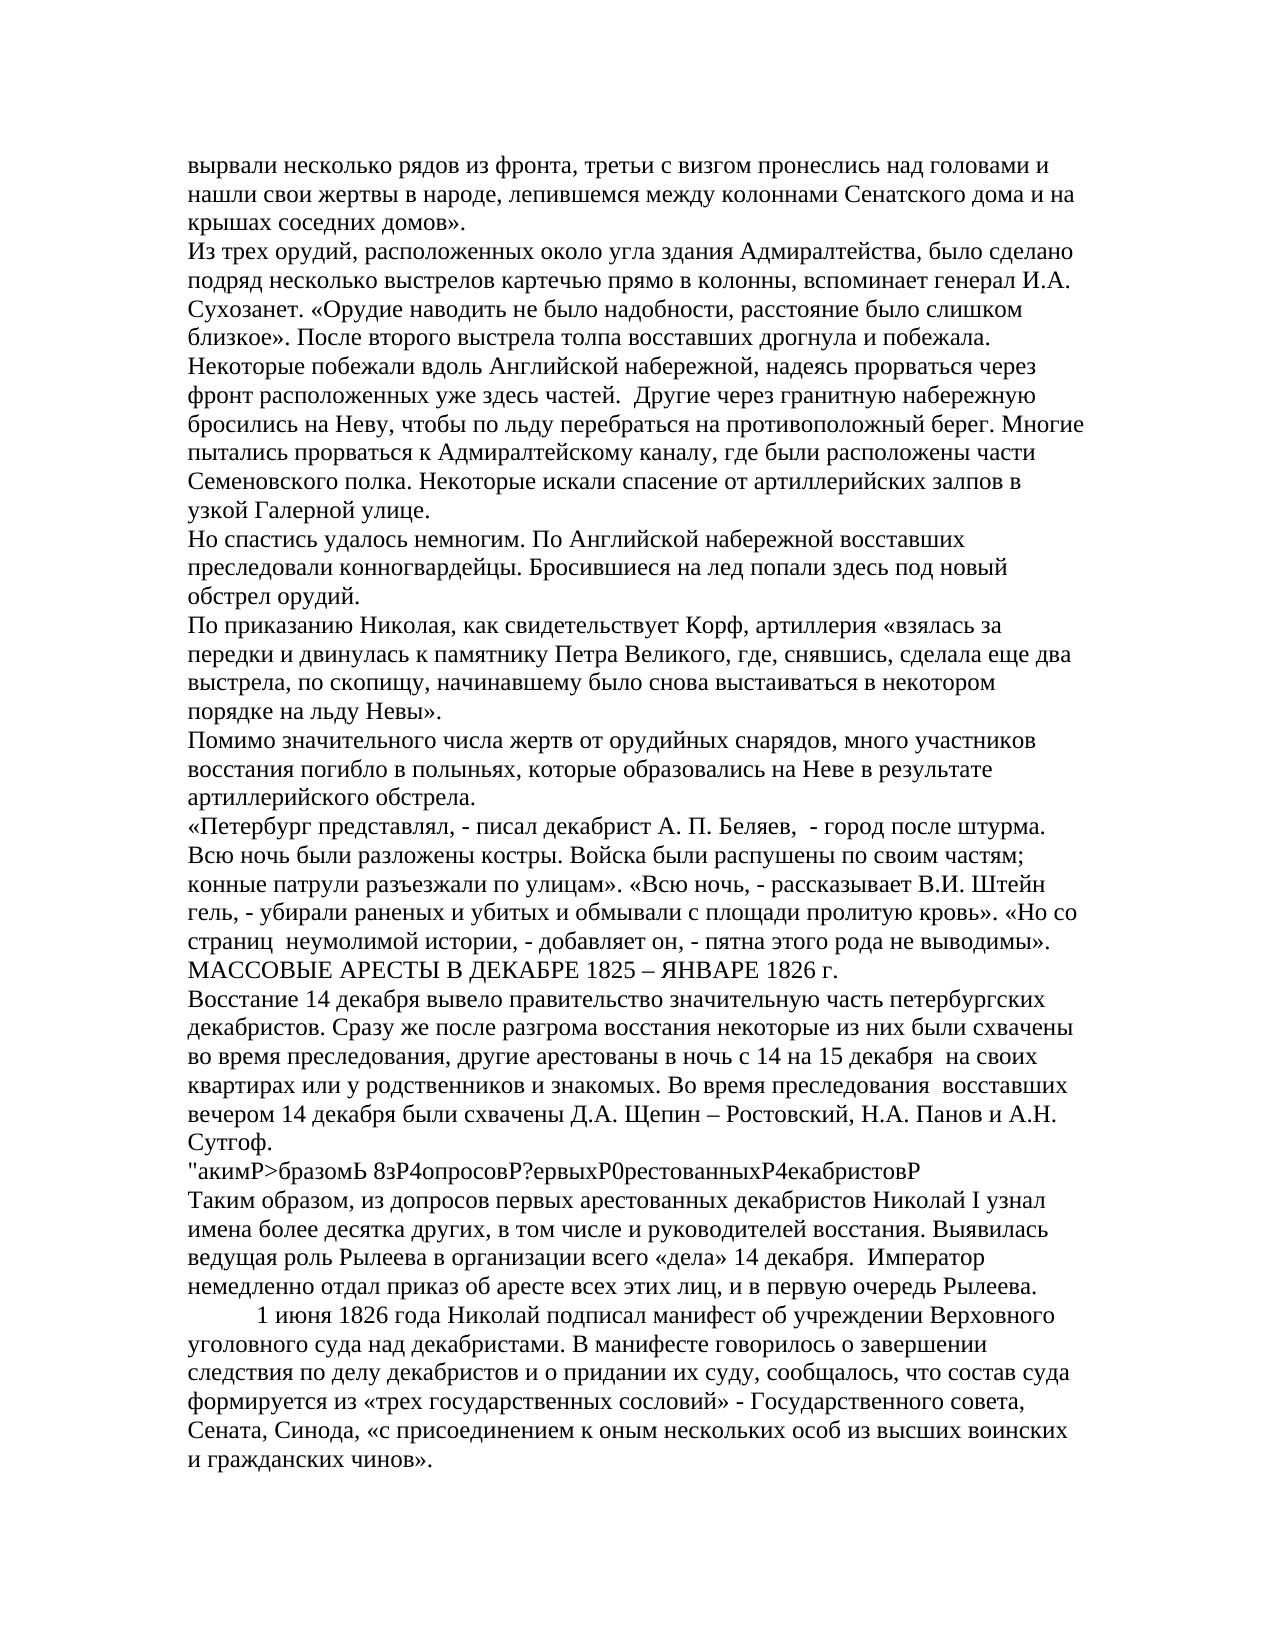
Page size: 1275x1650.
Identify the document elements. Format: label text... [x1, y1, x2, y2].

text "акимР>бразомЬ 8зР4опросовР?ервыхР0рестованныхР4екабристовР [187, 1156, 1087, 1185]
text По приказанию Николая, как свидетельствует Корф, артиллерия «взялась за передки и двинулась к памятнику Петра Великого, где, снявшись, сделала еще два выстрела, по скопищу, начинавшему было снова выстаиваться в некотором порядке на льду Невы». [187, 610, 1087, 725]
text МАССОВЫЕ АРЕСТЫ В ДЕКАБРЕ 1825 – ЯНВАРЕ 1826 г. [187, 955, 1087, 984]
text 1 июня 1826 года Николай подписал манифест об учреждении Верховного уголовного суда над декабристами. В манифесте говорилось о завершении следствия по делу декабристов и о придании их суду, сообщалось, что состав суда формируется из «трех государственных сословий» - Государственного совета, Сената, Синода, «с присоединением к оным нескольких особ из высших воинских и гражданских чинов». [187, 1300, 1087, 1472]
text немедленно отдал приказ об аресте всех этих лиц, и в первую очередь Рылеева. [187, 1271, 1087, 1300]
text Таким образом, из допросов первых арестованных декабристов Николай I узнал имена более десятка других, в том числе и руководителей восстания. Выявилась ведущая роль Рылеева в организации всего «дела» 14 декабря. Император [187, 1185, 1087, 1271]
text «Петербург представлял, - писал декабрист А. П. Беляев, - город после штурма. Всю ночь были разложены костры. Войска были распушены по своим частям; конные патрули разъезжали по улицам». «Всю ночь, - рассказывает В.И. Штейн гель, - убирали раненых и убитых и обмывали с площади пролитую кровь». «Но со страниц неумолимой истории, - добавляет он, - пятна этого рода не выводимы». [187, 811, 1087, 955]
text Из трех орудий, расположенных около угла здания Адмиралтейства, было сделано подряд несколько выстрелов картечью прямо в колонны, вспоминает генерал И.А. Сухозанет. «Орудие наводить не было надобности, расстояние было слишком близкое». После второго выстрела толпа восставших дрогнула и побежала. Некоторые побежали вдоль Английской набережной, надеясь прорваться через фронт расположенных уже здесь частей. Другие через гранитную набережную бросились на Неву, чтобы по льду перебраться на противоположный берег. Многие пытались прорваться к Адмиралтейскому каналу, где были расположены части Семеновского полка. Некоторые искали спасение от артиллерийских залпов в узкой Галерной улице. [187, 236, 1087, 524]
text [187, 150, 1087, 236]
text Восстание 14 декабря вывело правительство значительную часть петербургских декабристов. Сразу же после разгрома восстания некоторые из них были схвачены во время преследования, другие арестованы в ночь с 14 на 15 декабря на своих квартирах или у родственников и знакомых. Во время преследования восставших вечером 14 декабря были схвачены Д.А. Щепин – Ростовский, Н.А. Панов и А.Н. Сутгоф. [187, 984, 1087, 1156]
text Но спастись удалось немногим. По Английской набережной восставших преследовали конногвардейцы. Бросившиеся на лед попали здесь под новый обстрел орудий. [187, 524, 1087, 610]
text Помимо значительного числа жертв от орудийных снарядов, много участников восстания погибло в полыньях, которые образовались на Неве в результате артиллерийского обстрела. [187, 725, 1087, 811]
